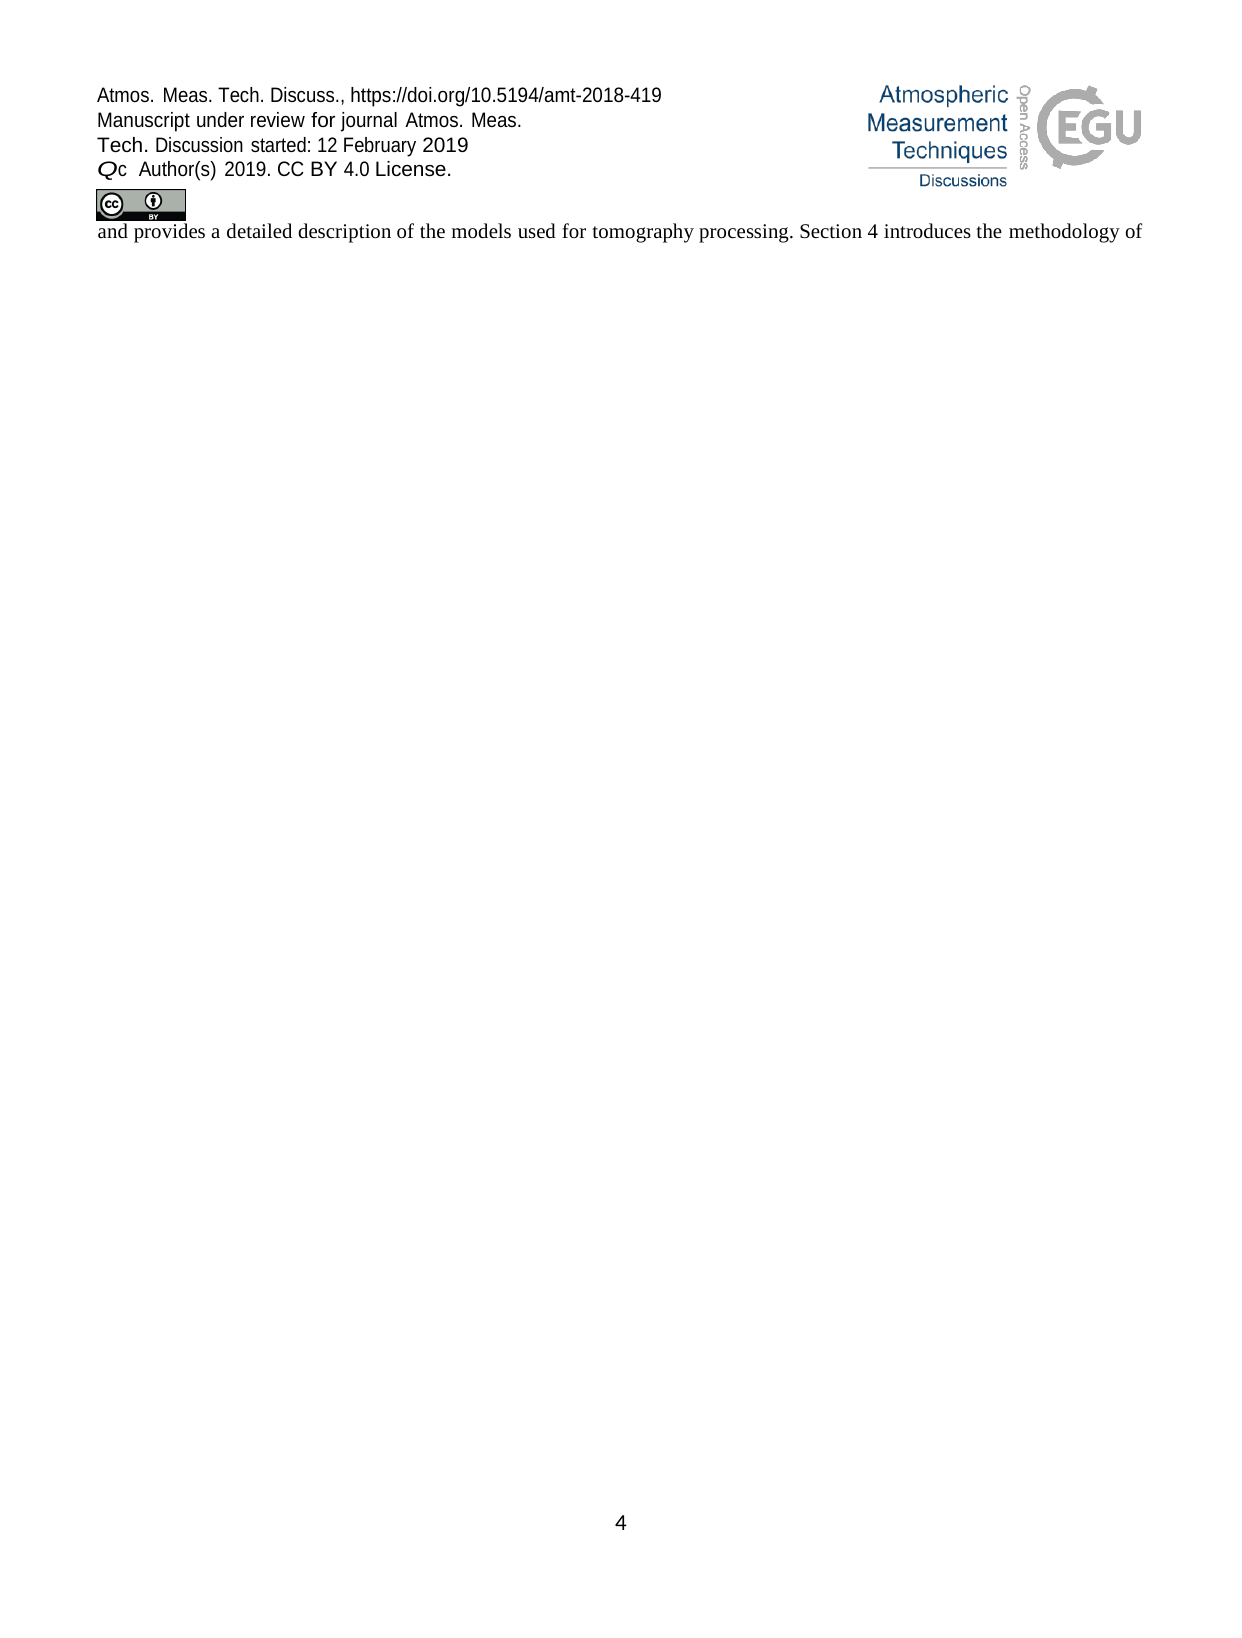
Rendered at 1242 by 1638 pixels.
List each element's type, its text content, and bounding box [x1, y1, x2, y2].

picture [867, 84, 1141, 187]
picture [97, 190, 185, 219]
